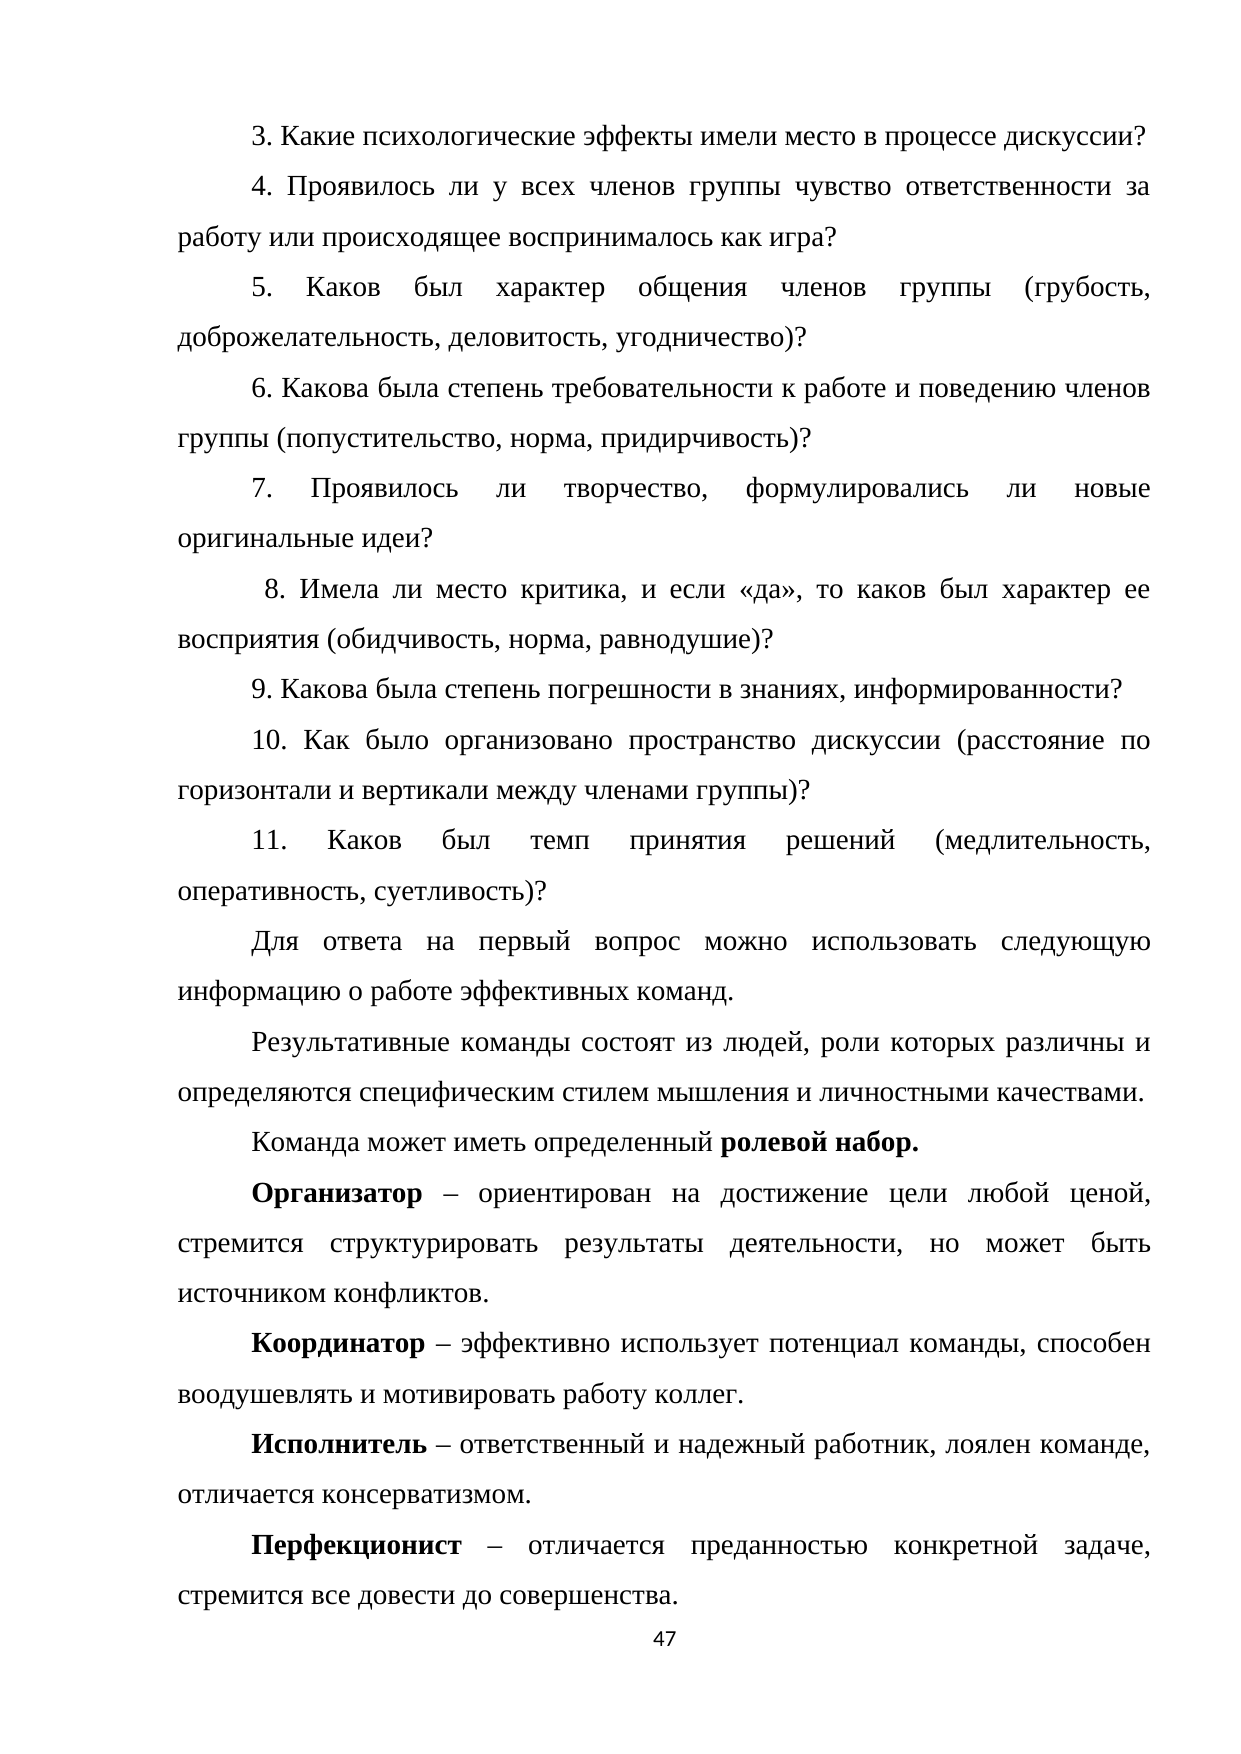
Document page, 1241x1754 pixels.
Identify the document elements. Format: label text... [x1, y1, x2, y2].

list 8. Имела ли место критика, и если «да», то каков был характер ее восприятия (обидчивость, норма, равнодушие)? [177, 571, 1152, 655]
list Координатор – эффективно использует потенциал команды, способен воодушевлять и мотивировать работу коллег. [177, 1326, 1152, 1409]
list Исполнитель – ответственный и надежный работник, лоялен команде, отличается консерватизмом. [177, 1426, 1152, 1510]
list 9. Какова была степень погрешности в знаниях, информированности? [177, 672, 1152, 705]
list Результативные команды состоят из людей, роли которых различны и определяются специфическим стилем мышления и личностными качествами. [177, 1024, 1152, 1108]
list 6. Какова была степень требовательности к работе и поведению членов группы (попустительство, норма, придирчивость)? [177, 370, 1152, 453]
list 4. Проявилось ли у всех членов группы чувство ответственности за работу или происходящее воспринималось как игра? [177, 168, 1152, 252]
list Команда может иметь определенный ролевой набор. [177, 1124, 1152, 1158]
list 7. Проявилось ли творчество, формулировались ли новые оригинальные идеи? [177, 470, 1152, 554]
list Для ответа на первый вопрос можно использовать следующую информацию о работе эффективных команд. [177, 923, 1152, 1007]
list 3. Какие психологические эффекты имели место в процессе дискуссии? [177, 118, 1152, 152]
list 11. Каков был темп принятия решений (медлительность, оперативность, суетливость)? [177, 822, 1152, 906]
list Организатор – ориентирован на достижение цели любой ценой, стремится структурировать результаты деятельности, но может быть источником конфликтов. [177, 1175, 1152, 1309]
list 10. Как было организовано пространство дискуссии (расстояние по горизонтали и вертикали между членами группы)? [177, 722, 1152, 806]
list Перфекционист – отличается преданностью конкретной задаче, стремится все довести до совершенства. [177, 1527, 1152, 1611]
list 5. Каков был характер общения членов группы (грубость, доброжелательность, деловитость, угодничество)? [177, 269, 1152, 353]
